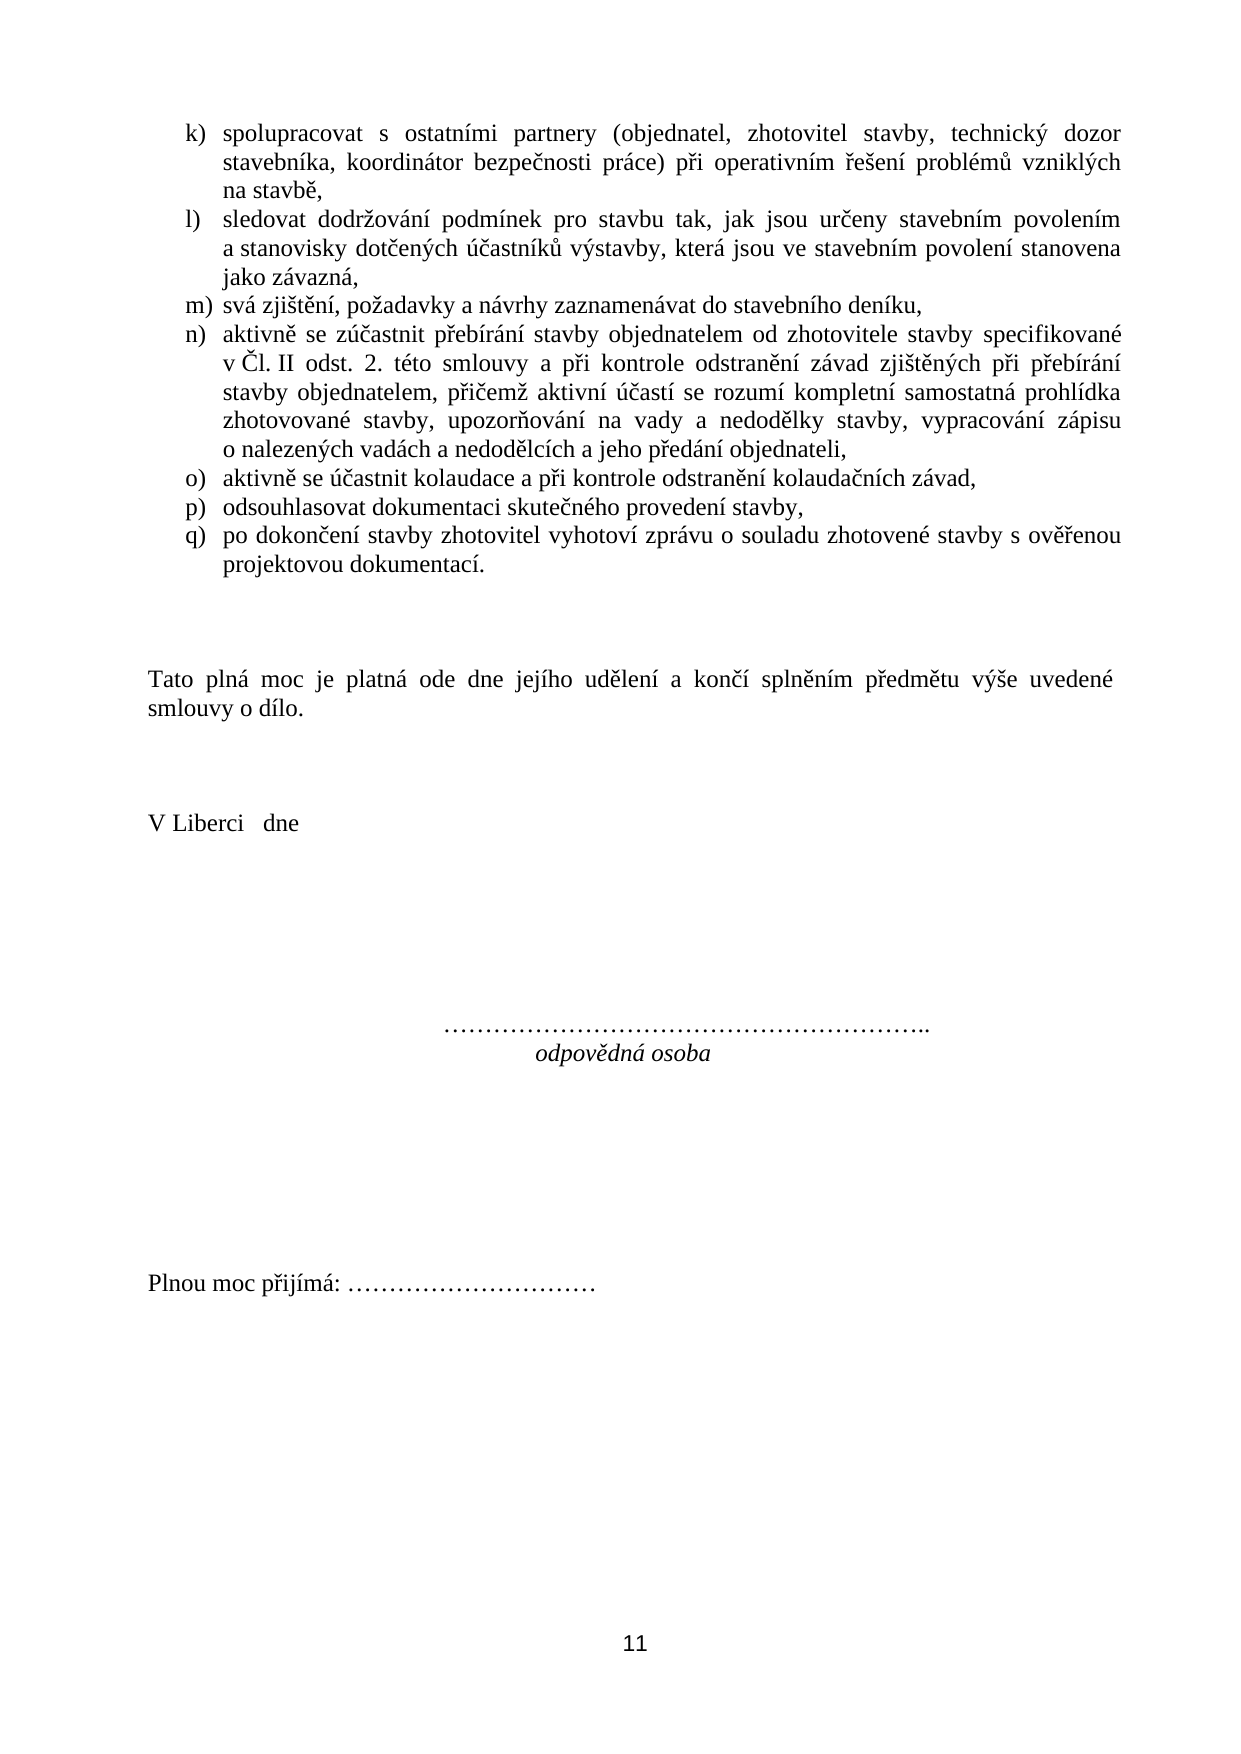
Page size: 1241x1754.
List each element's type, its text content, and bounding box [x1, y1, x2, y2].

list sledovat dodržování podmínek pro stavbu tak, jak jsou určeny stavebním povolením a stanovisky dotčených účastníků výstavby, která jsou ve stavebním povolení stanovena jako závazná, [185, 204, 1122, 291]
text Tato plná moc je platná ode dne jejího udělení a končí splněním předmětu výše uvedené smlouvy o dílo. [148, 664, 1115, 722]
list spolupracovat s ostatními partnery (objednatel, zhotovitel stavby, technický dozor stavebníka, koordinátor bezpečnosti práce) při operativním řešení problémů vzniklých na stavbě, [185, 118, 1122, 204]
text ………………………………………………….. [369, 1009, 1122, 1038]
list aktivně se zúčastnit přebírání stavby objednatelem od zhotovitele stavby specifikované v Čl. II odst. 2. této smlouvy a při kontrole odstranění závad zjištěných při přebírání stavby objednatelem, přičemž aktivní účastí se rozumí kompletní samostatná prohlídka zhotovované stavby, upozorňování na vady a nedodělky stavby, vypracování zápisu o nalezených vadách a nedodělcích a jeho předání objednateli, [185, 319, 1122, 463]
list po dokončení stavby zhotovitel vyhotoví zprávu o souladu zhotovené stavby s ověřenou projektovou dokumentací. [185, 521, 1122, 578]
list svá zjištění, požadavky a návrhy zaznamenávat do stavebního deníku, [185, 291, 1122, 319]
text Plnou moc přijímá: ………………………… [148, 1268, 1122, 1297]
list aktivně se účastnit kolaudace a při kontrole odstranění kolaudačních závad, [185, 463, 1122, 492]
list odsouhlasovat dokumentaci skutečného provedení stavby, [185, 492, 1122, 521]
text V Liberci dne [148, 808, 1115, 837]
text odpovědná osoba [516, 1038, 1122, 1067]
